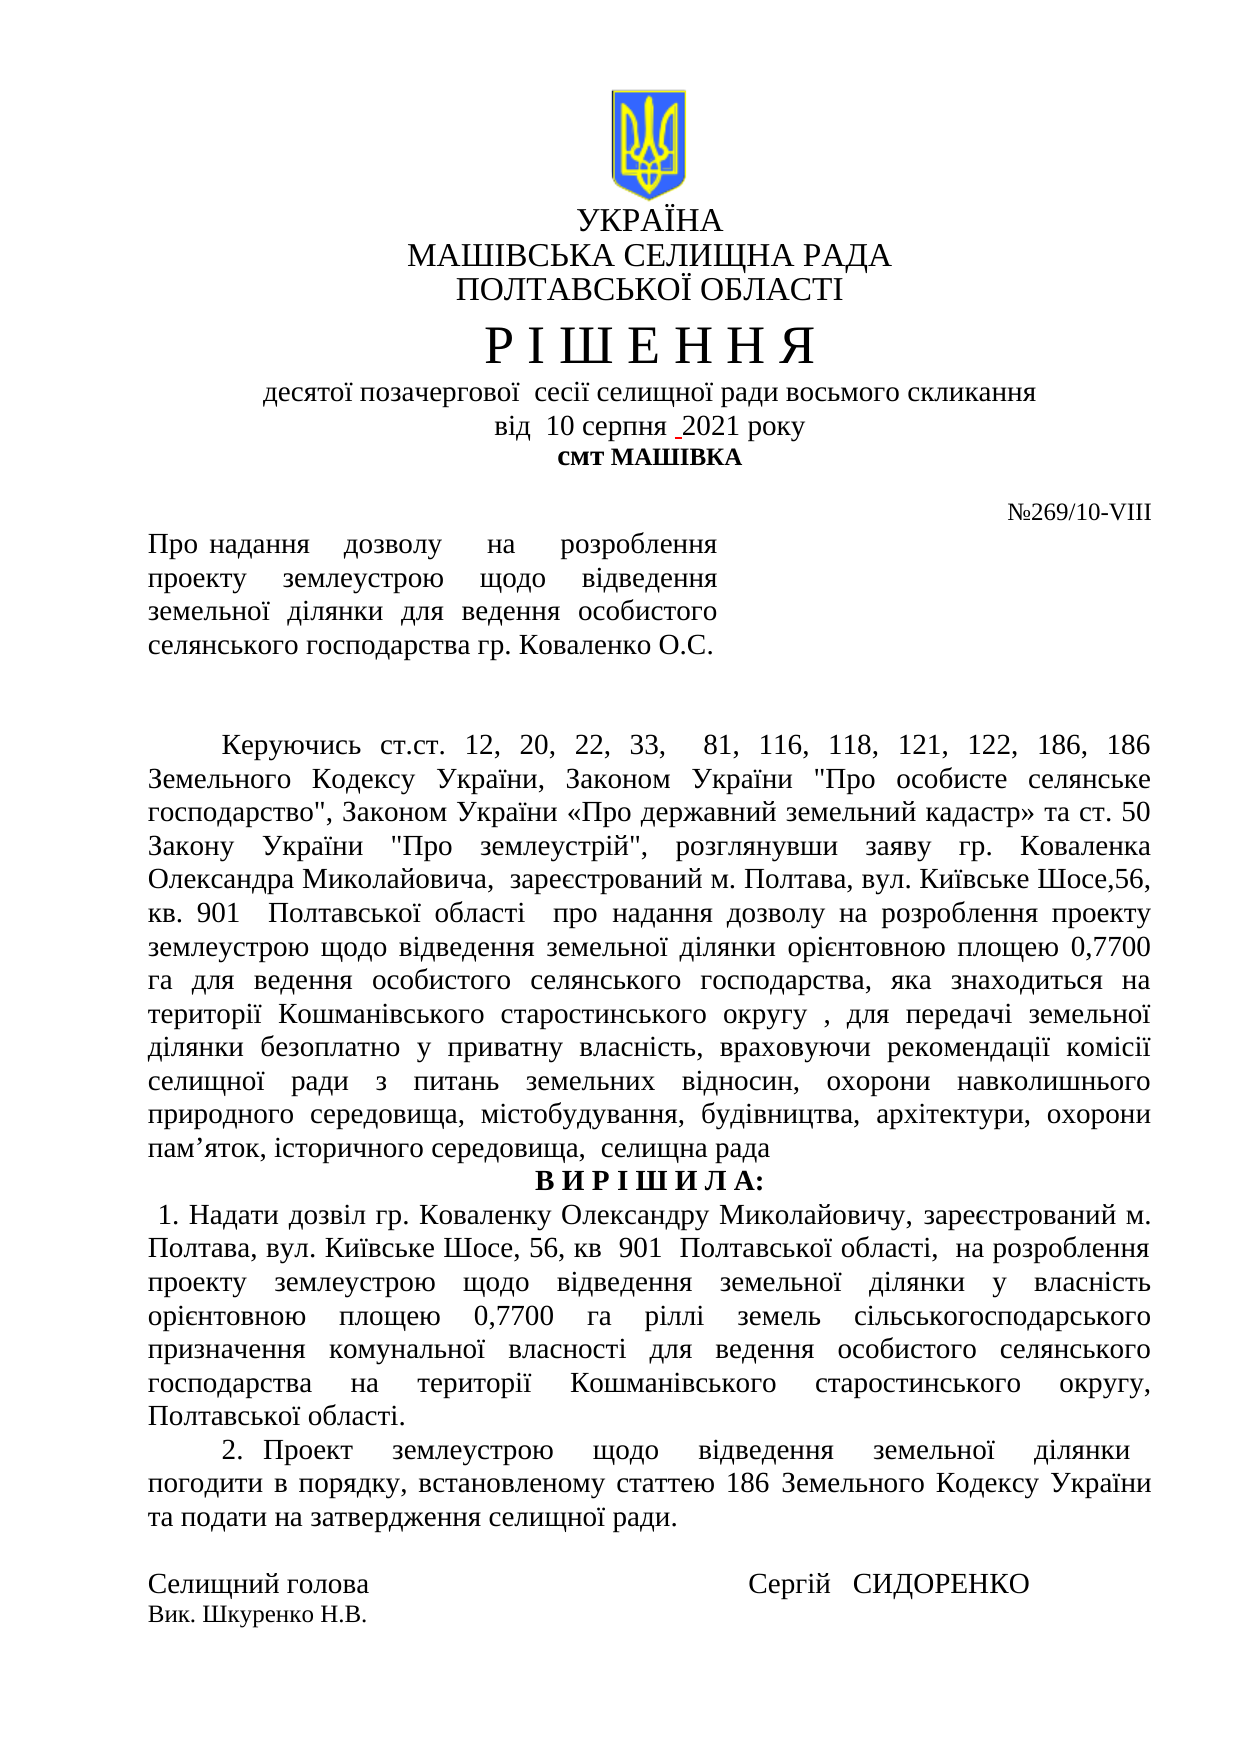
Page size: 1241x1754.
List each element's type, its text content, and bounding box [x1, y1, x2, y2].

text 2. Проект землеустрою щодо відведення земельної ділянки погодити в порядку, встановленому статтею 186 Земельного Кодексу України та подати на затвердження селищної ради. [148, 1432, 1152, 1532]
text 1. Надати дозвіл гр. Коваленку Олександру Миколайовичу, зареєстрований м. Полтава, вул. Київське Шосе, 56, кв 901 Полтавської області, на розроблення проекту землеустрою щодо відведення земельної ділянки у власність орієнтовною площею 0,7700 га ріллі земель сільськогосподарського призначення комунальної власності для ведення особистого селянського господарства на території Кошманівського старостинського округу, Полтавської області. [148, 1197, 1152, 1432]
text Вик. Шкуренко Н.В. [148, 1599, 1152, 1628]
text Керуючись ст.ст. 12, 20, 22, 33, 81, 116, 118, 121, 122, 186, 186 Земельного Кодексу України, Законом України "Про особисте селянське господарство", Законом України «Про державний земельний кадастр» та ст. 50 Закону України "Про землеустрій", розглянувши заяву гр. Коваленка Олександра Миколайовича, зареєстрований м. Полтава, вул. Київське Шосе,56, кв. 901 Полтавської області про надання дозволу на розроблення проекту землеустрою щодо відведення земельної ділянки орієнтовною площею 0,7700 га для ведення особистого селянського господарства, яка знаходиться на території Кошманівського старостинського округу , для передачі земельної ділянки безоплатно у приватну власність, враховуючи рекомендації комісії селищної ради з питань земельних відносин, охорони навколишнього природного середовища, містобудування, будівництва, архітектури, охорони пам’яток, історичного середовища, селищна рада [148, 727, 1152, 1163]
list від 10 серпня 2021 року [148, 408, 1152, 441]
text №269/10-VIII [148, 497, 1152, 526]
list десятої позачергової сесії селищної ради восьмого скликання [148, 374, 1152, 408]
text В И Р І Ш И Л А: [148, 1163, 1152, 1197]
list смт МАШІВКА [148, 441, 1152, 472]
text МАШІВСЬКА СЕЛИЩНА РАДА [148, 239, 1152, 273]
text ПОЛТАВСЬКОЇ ОБЛАСТІ [148, 273, 1152, 308]
table_header Про надання дозволу на розроблення проекту землеустрою щодо відведення земельної ділянки для ведення особистого селянського господарства гр. Коваленко О.С. [136, 526, 729, 727]
subtitle Р І Ш Е Н Н Я [148, 318, 1152, 374]
text УКРАЇНА [148, 204, 1152, 239]
text Селищний голова Сергій СИДОРЕНКО [148, 1566, 1152, 1599]
